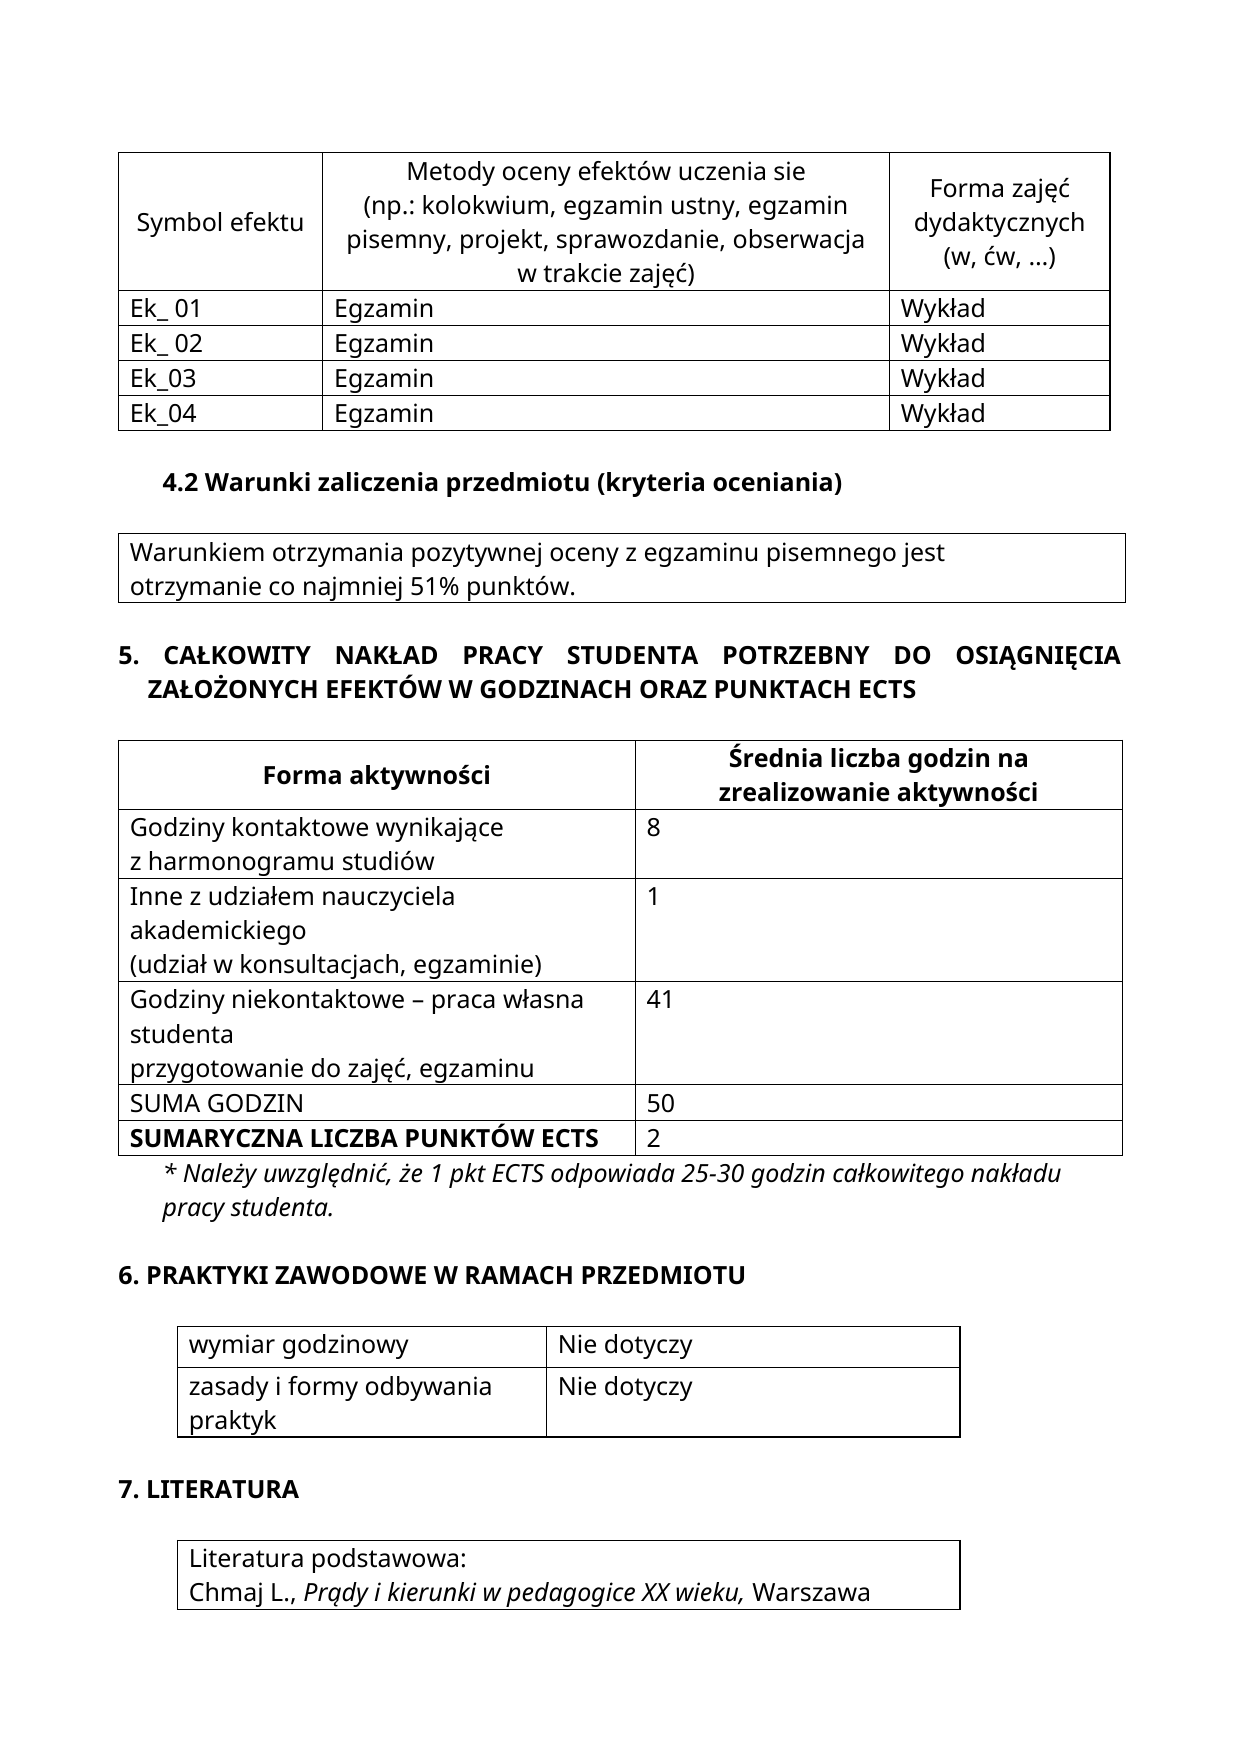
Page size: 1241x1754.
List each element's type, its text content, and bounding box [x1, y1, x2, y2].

table_header Forma aktywności [119, 741, 635, 809]
table_cell Egzamin [323, 326, 889, 360]
table_cell Egzamin [323, 396, 889, 430]
table_cell 50 [636, 1085, 1122, 1119]
table_cell Ek_ 02 [119, 326, 322, 360]
table_cell Wykład [890, 396, 1109, 430]
table_cell Ek_04 [119, 396, 322, 430]
table_cell Wykład [890, 291, 1109, 324]
text 7. LITERATURA [118, 1472, 1122, 1506]
table_cell SUMA GODZIN [119, 1085, 635, 1119]
table_header Forma zajęć dydaktycznych (w, ćw, …) [890, 153, 1109, 289]
table_cell Nie dotyczy [547, 1368, 959, 1436]
table_header Warunkiem otrzymania pozytywnej oceny z egzaminu pisemnego jest otrzymanie co najmniej 51% punktów. [119, 534, 1125, 602]
table_cell Inne z udziałem nauczyciela akademickiego (udział w konsultacjach, egzaminie) [119, 879, 635, 981]
table_cell 41 [636, 982, 1122, 1084]
table_cell 2 [636, 1121, 1122, 1154]
table_cell Godziny niekontaktowe – praca własna studenta przygotowanie do zajęć, egzaminu [119, 982, 635, 1084]
table_cell Ek_03 [119, 361, 322, 395]
table_cell Wykład [890, 326, 1109, 360]
table_cell Godziny kontaktowe wynikające z harmonogramu studiów [119, 810, 635, 878]
text 5. CAŁKOWITY NAKŁAD PRACY STUDENTA POTRZEBNY DO OSIĄGNIĘCIA ZAŁOŻONYCH EFEKTÓW W GODZINACH ORAZ PUNKTACH ECTS [118, 637, 1122, 706]
table_cell 8 [636, 810, 1122, 878]
table_cell zasady i formy odbywania praktyk [178, 1368, 546, 1436]
table_cell 1 [636, 879, 1122, 981]
text 6. PRAKTYKI ZAWODOWE W RAMACH PRZEDMIOTU [118, 1258, 1122, 1292]
table_cell SUMARYCZNA LICZBA PUNKTÓW ECTS [119, 1121, 635, 1154]
text * Należy uwzględnić, że 1 pkt ECTS odpowiada 25-30 godzin całkowitego nakładu pracy studenta. [162, 1156, 1122, 1224]
table_header Nie dotyczy [547, 1327, 959, 1367]
table_cell Egzamin [323, 361, 889, 395]
table_header Symbol efektu [119, 153, 322, 289]
table_cell Wykład [890, 361, 1109, 395]
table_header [178, 1541, 959, 1609]
table_cell Ek_ 01 [119, 291, 322, 324]
text 4.2 Warunki zaliczenia przedmiotu (kryteria oceniania) [162, 465, 1122, 499]
table_header Metody oceny efektów uczenia sie (np.: kolokwium, egzamin ustny, egzamin pisemny, projekt, sprawozdanie, obserwacja w trakcie zajęć) [323, 153, 889, 289]
table_header Średnia liczba godzin na zrealizowanie aktywności [636, 741, 1122, 809]
table_header wymiar godzinowy [178, 1327, 546, 1367]
table_cell Egzamin [323, 291, 889, 324]
